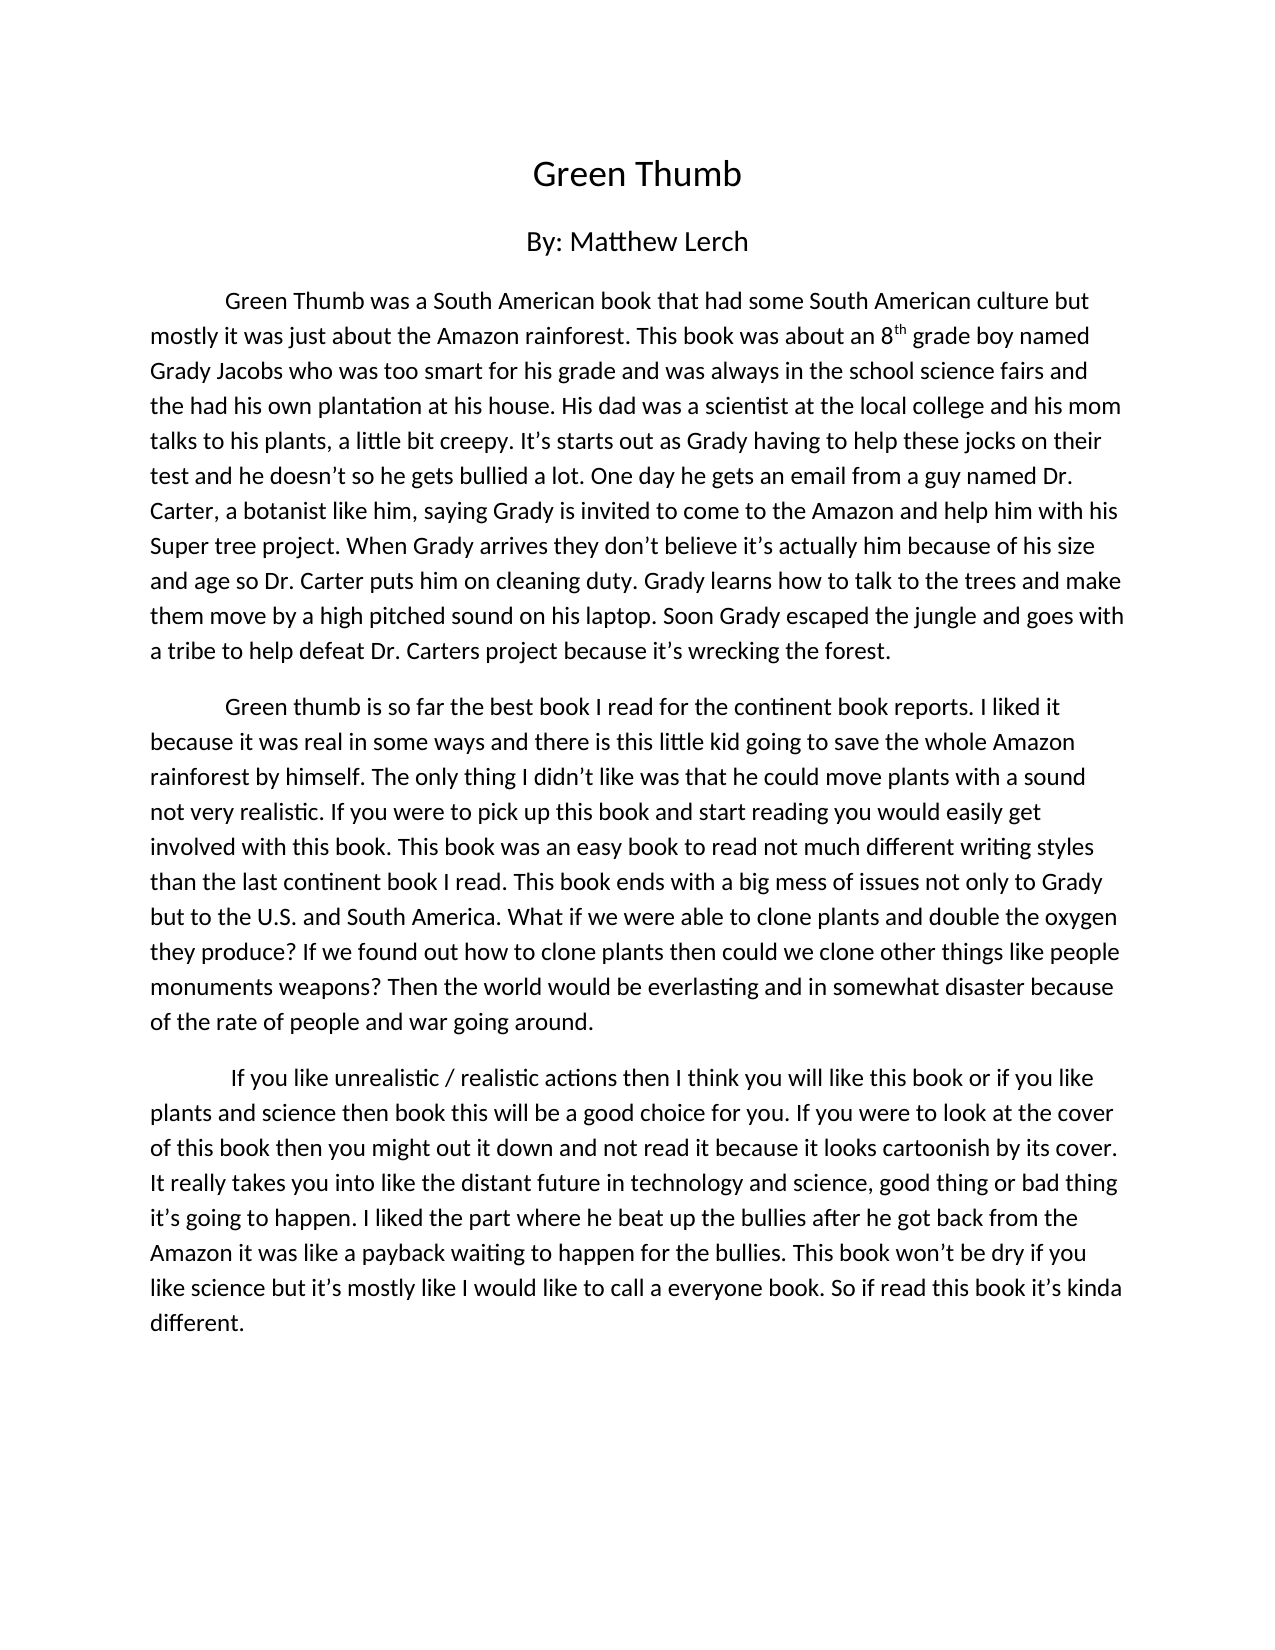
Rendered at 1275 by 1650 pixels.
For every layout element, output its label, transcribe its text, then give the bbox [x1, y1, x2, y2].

text Green Thumb [150, 150, 1125, 196]
text Green thumb is so far the best book I read for the continent book reports. I liked it because it was real in some ways and there is this little kid going to save the whole Amazon rainforest by himself. The only thing I didn’t like was that he could move plants with a sound not very realistic. If you were to pick up this book and start reading you would easily get involved with this book. This book was an easy book to read not much different writing styles than the last continent book I read. This book ends with a big mess of issues not only to Grady but to the U.S. and South America. What if we were able to clone plants and double the oxygen they produce? If we found out how to clone plants then could we clone other things like people monuments weapons? Then the world would be everlasting and in somewhat disaster because of the rate of people and war going around. [150, 691, 1125, 1037]
text Green Thumb was a South American book that had some South American culture but mostly it was just about the Amazon rainforest. This book was about an 8th grade boy named Grady Jacobs who was too smart for his grade and was always in the school science fairs and the had his own plantation at his house. His dad was a scientist at the local college and his mom talks to his plants, a little bit creepy. It’s starts out as Grady having to help these jocks on their test and he doesn’t so he gets bullied a lot. One day he gets an email from a guy named Dr. Carter, a botanist like him, saying Grady is invited to come to the Amazon and help him with his Super tree project. When Grady arrives they don’t believe it’s actually him because of his size and age so Dr. Carter puts him on cleaning duty. Grady learns how to talk to the trees and make them move by a high pitched sound on his laptop. Soon Grady escaped the jungle and goes with a tribe to help defeat Dr. Carters project because it’s wrecking the forest. [150, 285, 1125, 666]
text By: Matthew Lerch [150, 223, 1125, 259]
text If you like unrealistic / realistic actions then I think you will like this book or if you like plants and science then book this will be a good choice for you. If you were to look at the cover of this book then you might out it down and not read it because it looks cartoonish by its cover. It really takes you into like the distant future in technology and science, good thing or bad thing it’s going to happen. I liked the part where he beat up the bullies after he got back from the Amazon it was like a payback waiting to happen for the bullies. This book won’t be dry if you like science but it’s mostly like I would like to call a everyone book. So if read this book it’s kinda different. [150, 1062, 1125, 1337]
